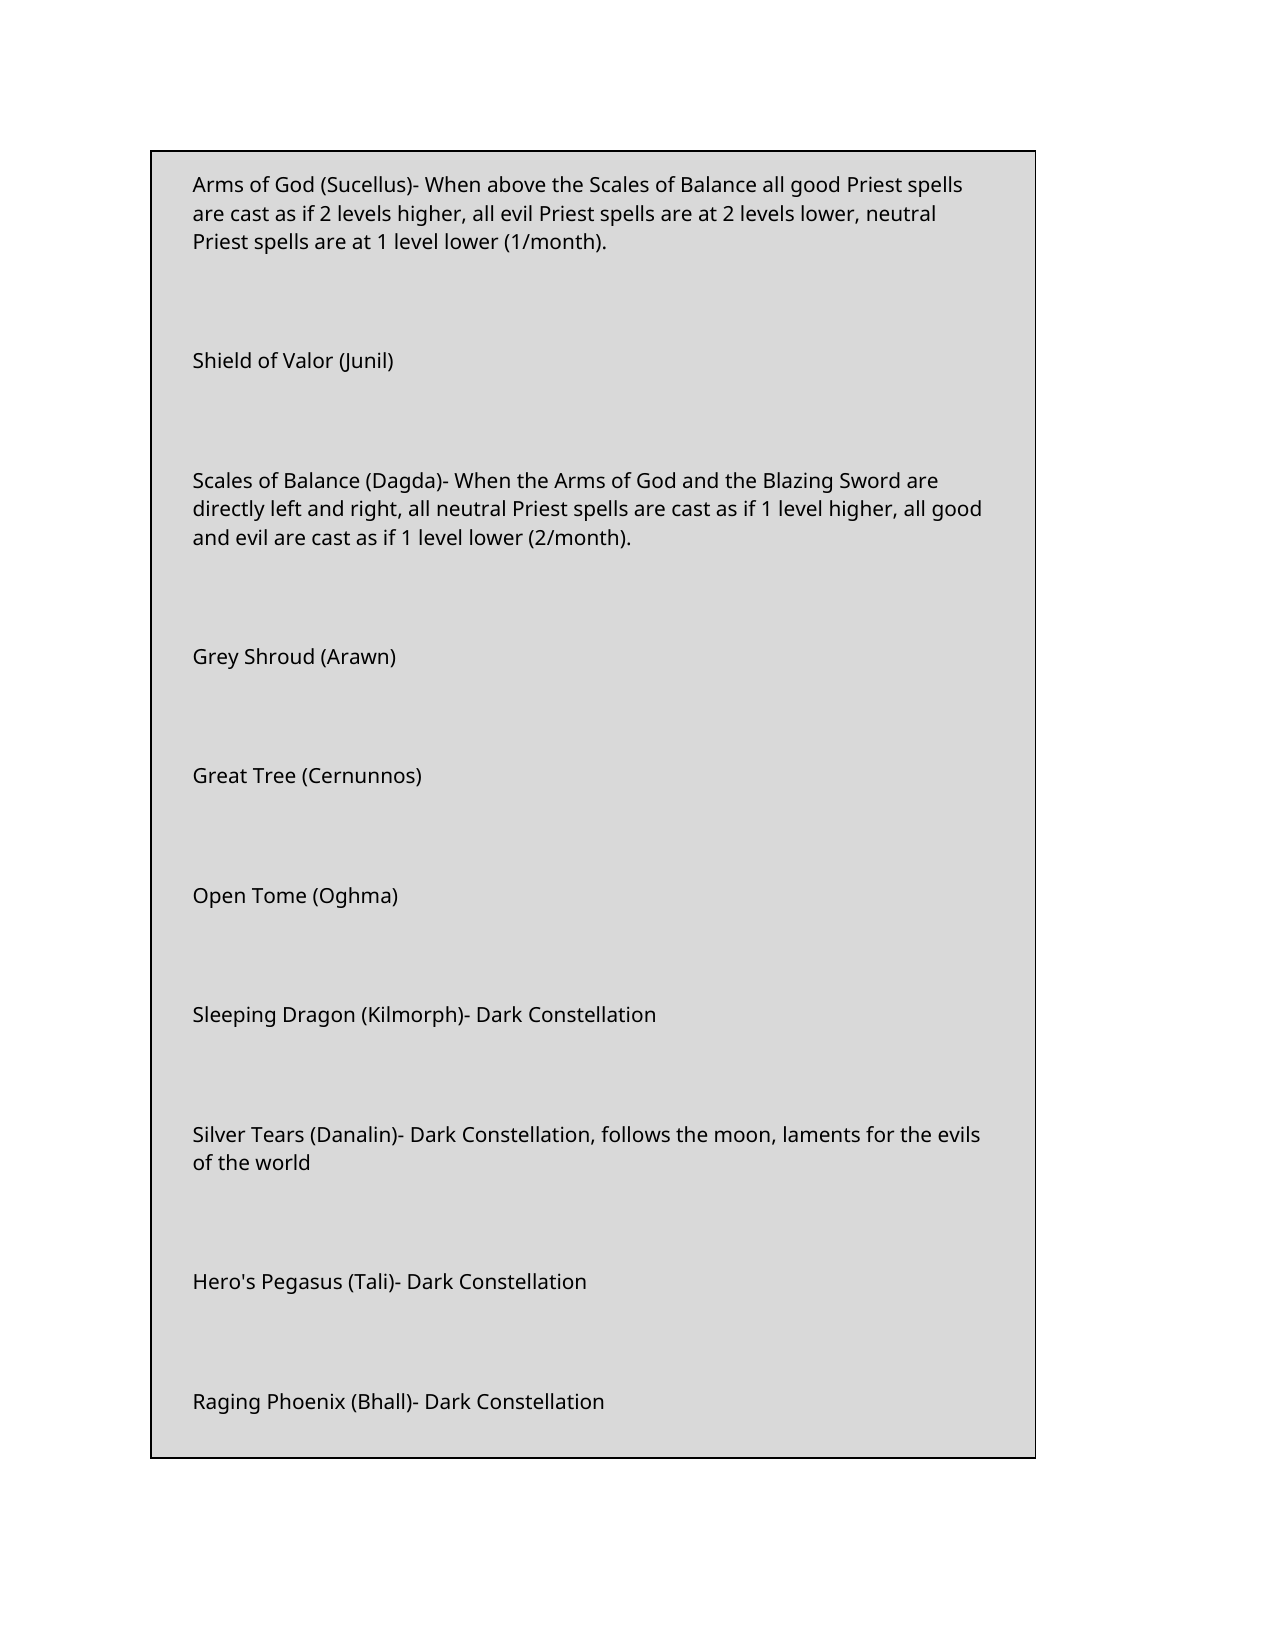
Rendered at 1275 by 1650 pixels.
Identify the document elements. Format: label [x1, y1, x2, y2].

table_header [152, 152, 1035, 1457]
